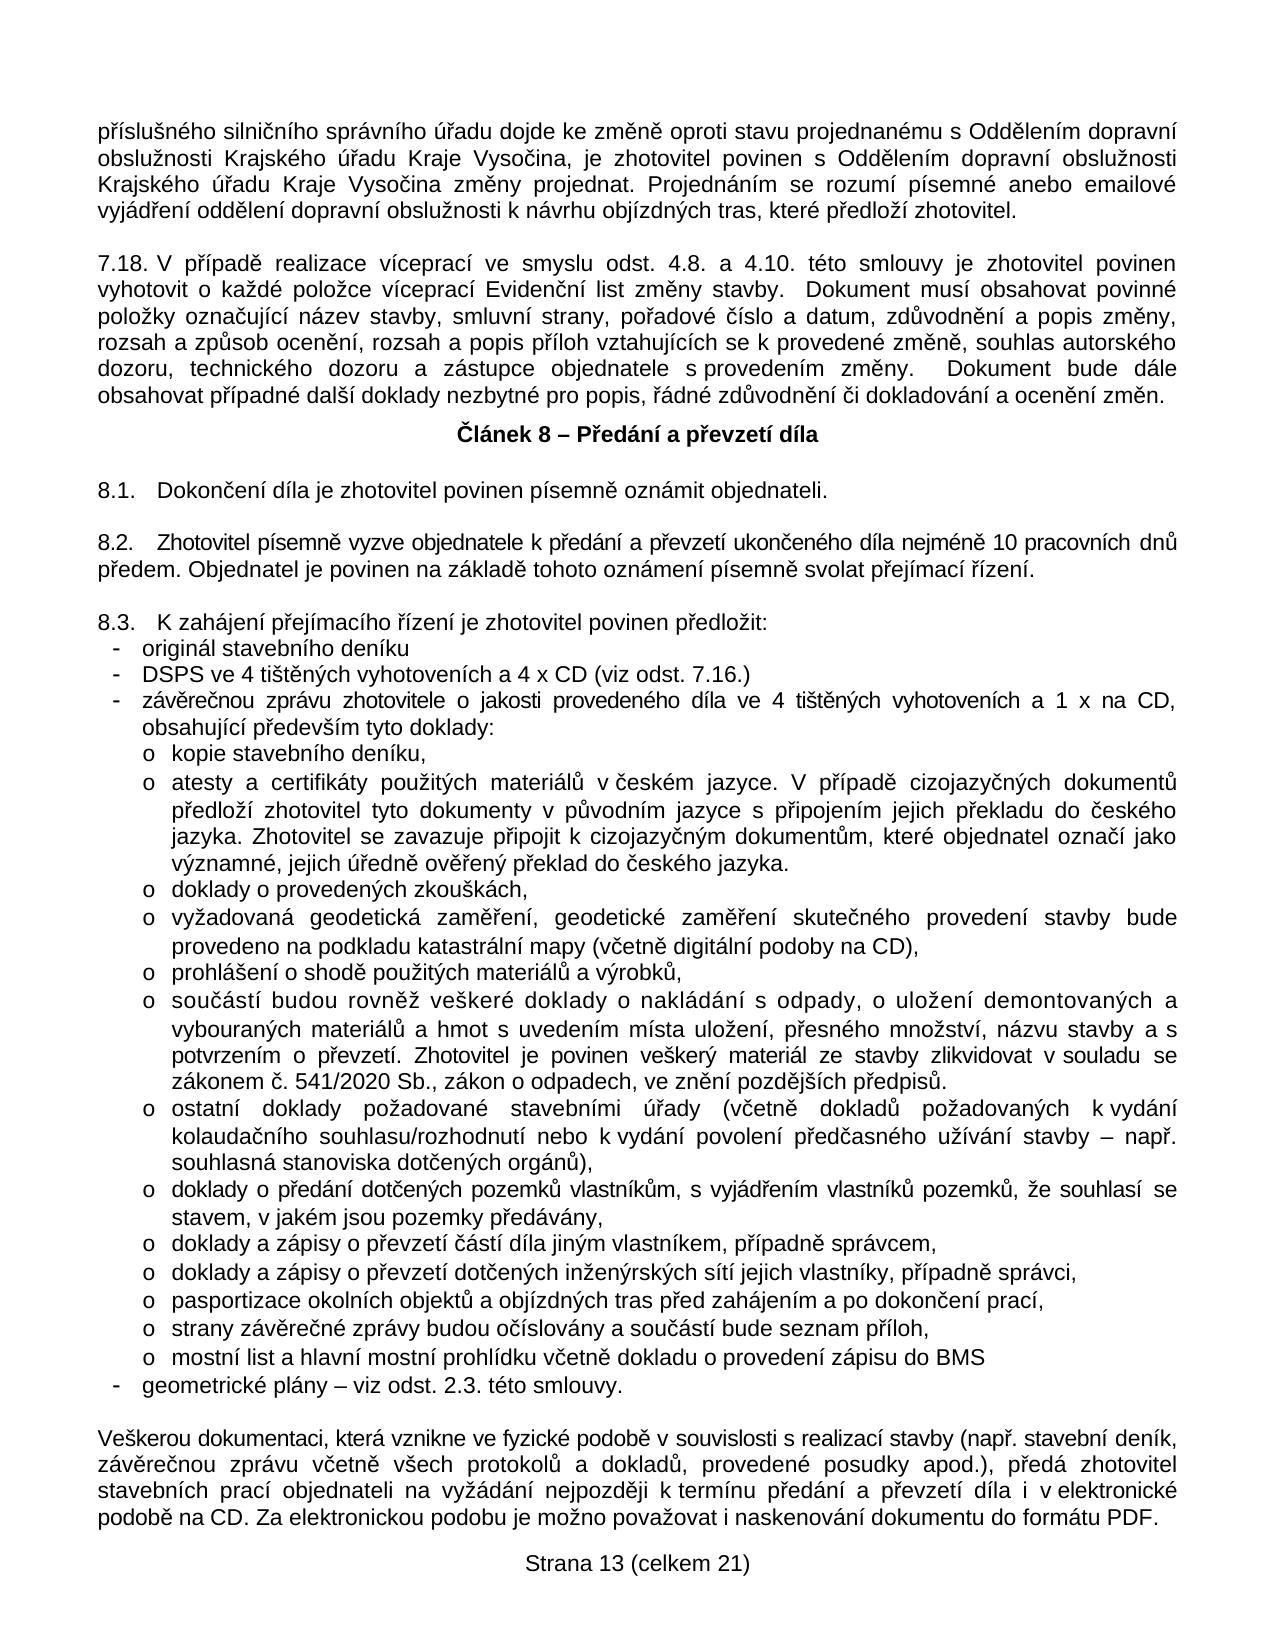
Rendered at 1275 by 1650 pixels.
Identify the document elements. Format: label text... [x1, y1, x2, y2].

list prohlášení o shodě použitých materiálů a výrobků, [142, 959, 1177, 987]
list závěrečnou zprávu zhotovitele o jakosti provedeného díla ve 4 tištěných vyhotoveních a 1 x na CD, obsahující především tyto doklady: [112, 687, 1177, 740]
list ostatní doklady požadované stavebními úřady (včetně dokladů požadovaných k vydání kolaudačního souhlasu/rozhodnutí nebo k vydání povolení předčasného užívání stavby – např. souhlasná stanoviska dotčených orgánů), [142, 1095, 1177, 1176]
list strany závěrečné zprávy budou očíslovány a součástí bude seznam příloh, [142, 1315, 1177, 1344]
list pasportizace okolních objektů a objízdných tras před zahájením a po dokončení prací, [142, 1287, 1177, 1315]
list geometrické plány – viz odst. 2.3. této smlouvy. [112, 1372, 1177, 1398]
list doklady o provedených zkouškách, [142, 876, 1177, 904]
list DSPS ve 4 tištěných vyhotoveních a 4 x CD (viz odst. 7.16.) [112, 661, 1177, 687]
text Článek 8 – Předání a převzetí díla [97, 421, 1177, 447]
list Dokončení díla je zhotovitel povinen písemně oznámit objednateli. [97, 477, 1177, 503]
list součástí budou rovněž veškeré doklady o nakládání s odpady, o uložení demontovaných a vybouraných materiálů a hmot s uvedením místa uložení, přesného množství, názvu stavby a s potvrzením o převzetí. Zhotovitel je povinen veškerý materiál ze stavby zlikvidovat v souladu se zákonem č. 541/2020 Sb., zákon o odpadech, ve znění pozdějších předpisů. [142, 987, 1177, 1095]
list K zahájení přejímacího řízení je zhotovitel povinen předložit: [97, 608, 1177, 635]
list originál stavebního deníku [112, 635, 1177, 661]
list vyžadovaná geodetická zaměření, geodetické zaměření skutečného provedení stavby bude provedeno na podkladu katastrální mapy (včetně digitální podoby na CD), [142, 904, 1177, 959]
list mostní list a hlavní mostní prohlídku včetně dokladu o provedení zápisu do BMS [142, 1344, 1177, 1372]
list kopie stavebního deníku, [142, 740, 1177, 768]
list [97, 118, 1177, 223]
list atesty a certifikáty použitých materiálů v českém jazyce. V případě cizojazyčných dokumentů předloží zhotovitel tyto dokumenty v původním jazyce s připojením jejich překladu do českého jazyka. Zhotovitel se zavazuje připojit k cizojazyčným dokumentům, které objednatel označí jako významné, jejich úředně ověřený překlad do českého jazyka. [142, 768, 1177, 876]
list doklady o předání dotčených pozemků vlastníkům, s vyjádřením vlastníků pozemků, že souhlasí se stavem, v jakém jsou pozemky předávány, [142, 1176, 1177, 1230]
text Veškerou dokumentaci, která vznikne ve fyzické podobě v souvislosti s realizací stavby (např. stavební deník, závěrečnou zprávu včetně všech protokolů a dokladů, provedené posudky apod.), předá zhotovitel stavebních prací objednateli na vyžádání nejpozději k termínu předání a převzetí díla i v elektronické podobě na CD. Za elektronickou podobu je možno považovat i naskenování dokumentu do formátu PDF. [97, 1425, 1177, 1530]
list doklady a zápisy o převzetí dotčených inženýrských sítí jejich vlastníky, případně správci, [142, 1259, 1177, 1287]
list doklady a zápisy o převzetí částí díla jiným vlastníkem, případně správcem, [142, 1230, 1177, 1259]
list V případě realizace víceprací ve smyslu odst. 4.8. a 4.10. této smlouvy je zhotovitel povinen vyhotovit o každé položce víceprací Evidenční list změny stavby. Dokument musí obsahovat povinné položky označující název stavby, smluvní strany, pořadové číslo a datum, zdůvodnění a popis změny, rozsah a způsob ocenění, rozsah a popis příloh vztahujících se k provedené změně, souhlas autorského dozoru, technického dozoru a zástupce objednatele s provedením změny. Dokument bude dále obsahovat případné další doklady nezbytné pro popis, řádné zdůvodnění či dokladování a ocenění změn. [97, 250, 1177, 408]
list Zhotovitel písemně vyzve objednatele k předání a převzetí ukončeného díla nejméně 10 pracovních dnů předem. Objednatel je povinen na základě tohoto oznámení písemně svolat přejímací řízení. [97, 529, 1177, 582]
